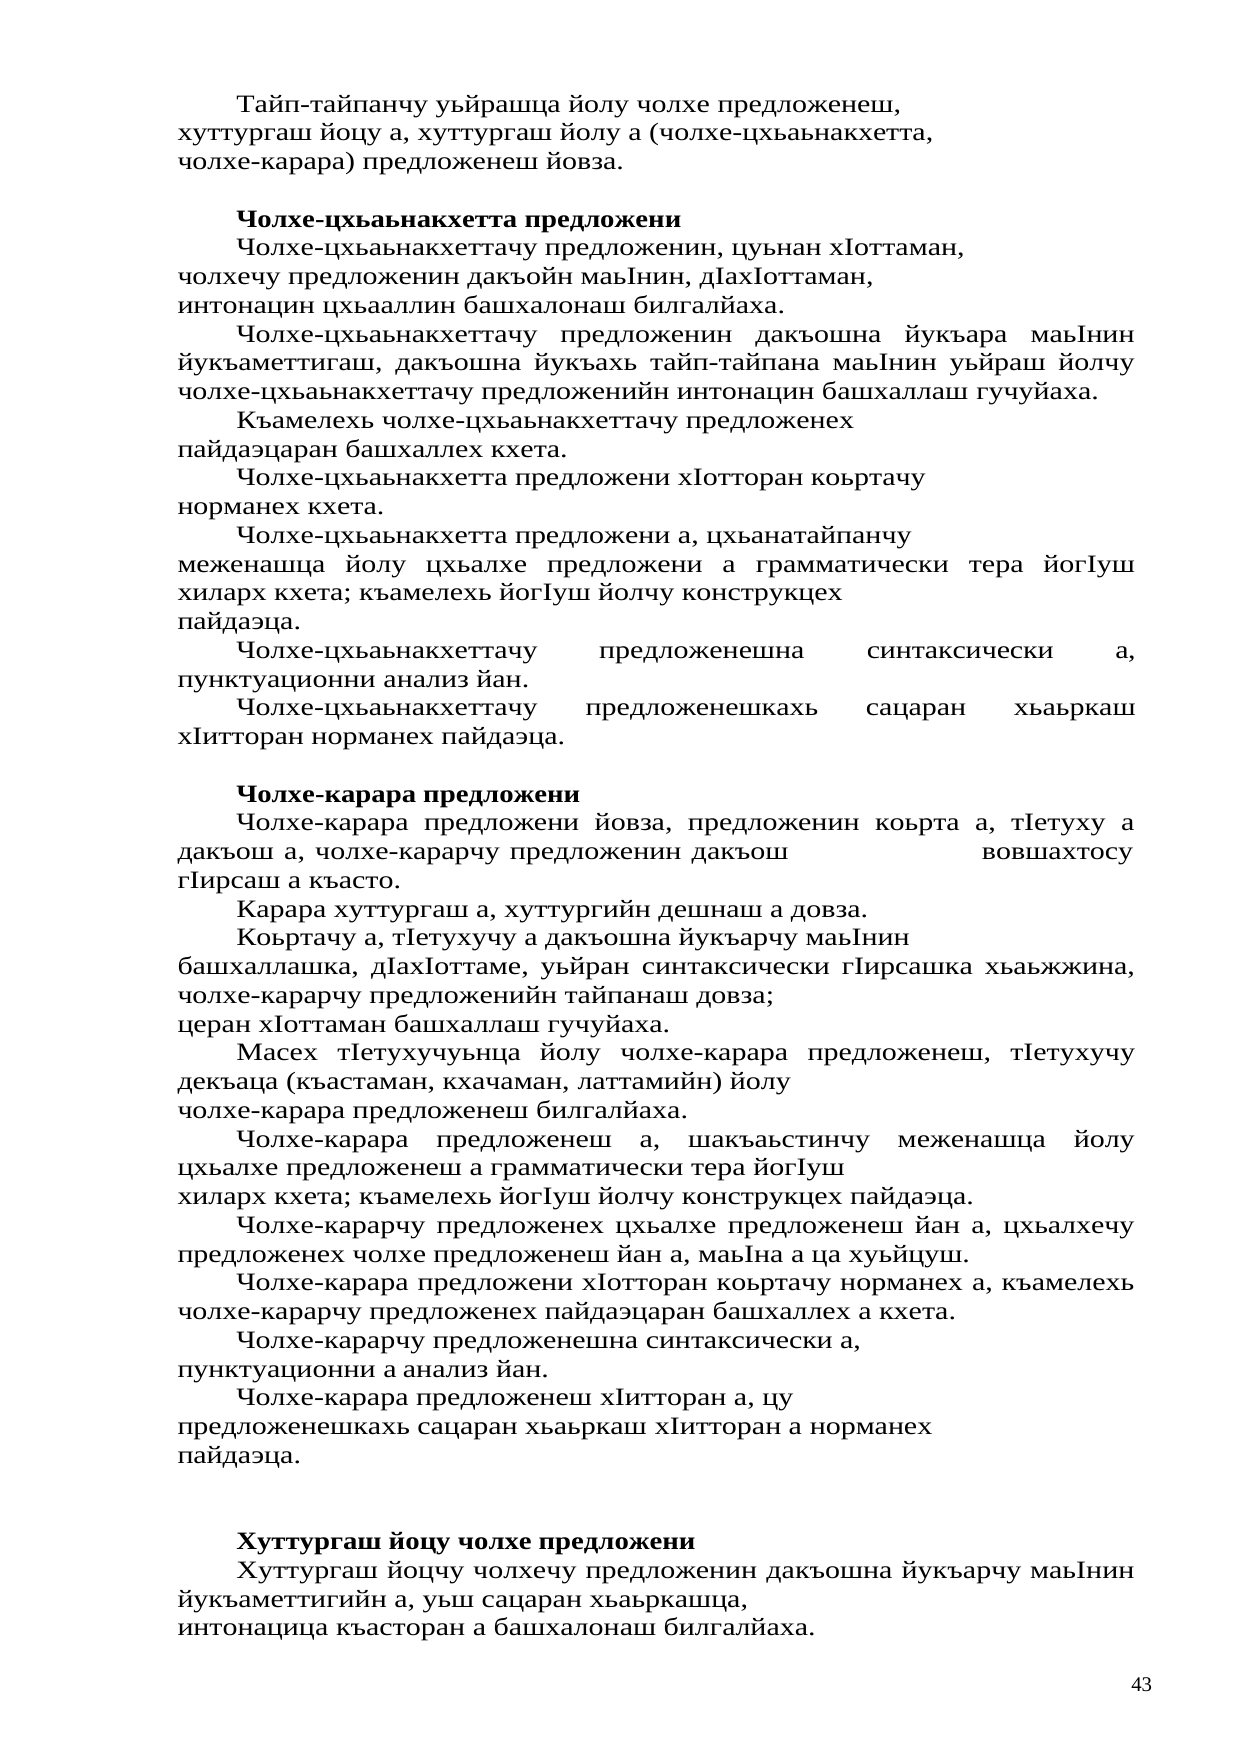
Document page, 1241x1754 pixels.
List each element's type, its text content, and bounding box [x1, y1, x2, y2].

text меженашца йолу цхьалхе предложени а грамматически тера йогӀуш хиларх кхета; къамелехь йогӀуш йолчу конструкцех [177, 549, 1136, 606]
text пайдаэца. [177, 1440, 1136, 1469]
text Чолхе-цхьаьнакхетта предложени а, цхьанатайпанчу [177, 520, 1136, 549]
text Чолхе-карара предложени йовза, предложенин коьрта а, тӀетуху а дакъош а, чолхе-карарчу предложенин дакъош вовшахтосу гӀирсаш а къасто. [177, 807, 1136, 894]
text Чолхе-карара предложени хӀотторан коьртачу норманех а, къамелехь чолхе-карарчу предложенех пайдаэцаран башхаллех а кхета. [177, 1267, 1136, 1325]
text Хуттургаш йоцу чолхе предложени [177, 1526, 1136, 1555]
text Масех тӀетухучуьнца йолу чолхе-карара предложенеш, тӀетухучу декъаца (къастаман, кхачаман, латтамийн) йолу [177, 1037, 1136, 1095]
text Коьртачу а, тӀетухучу а дакъошна йукъарчу маьӀнин [177, 922, 1136, 951]
text пайдаэцаран башхаллех кхета. [177, 434, 1136, 462]
text Чолхе-карара предложенеш хӀитторан а, цу [177, 1382, 1136, 1411]
text интонацица къасторан а башхалонаш билгалйаха. [177, 1612, 1136, 1641]
text Чолхе-цхьаьнакхеттачу предложенин дакъошна йукъара маьӀнин йукъаметтигаш, дакъошна йукъахь тайп-тайпана маьӀнин уьйраш йолчу чолхе-цхьаьнакхеттачу предложенийн интонацин башхаллаш гучуйаха. [177, 319, 1136, 405]
text хиларх кхета; къамелехь йогӀуш йолчу конструкцех пайдаэца. [177, 1181, 1136, 1210]
text Чолхе-карара предложени [177, 779, 1136, 807]
text Чолхе-карарчу предложенех цхьалхе предложенеш йан а, цхьалхечу предложенех чолхе предложенеш йан а, маьӀна а ца хуьйцуш. [177, 1210, 1136, 1267]
text Къамелехь чолхе-цхьаьнакхеттачу предложенех [177, 405, 1136, 434]
text Карара хуттургаш а, хуттургийн дешнаш а довза. [177, 894, 1136, 922]
text Чолхе-карарчу предложенешна синтаксически а, [177, 1325, 1136, 1354]
text предложенешкахь сацаран хьаьркаш хӀитторан а норманех [177, 1411, 1136, 1440]
text норманех кхета. [177, 491, 1135, 520]
text чолхечу предложенин дакъойн маьӀнин, дӀахӀоттаман, [177, 261, 1136, 290]
text Чолхе-карара предложенеш а, шакъаьстинчу меженашца йолу цхьалхе предложенеш а грамматически тера йогӀуш [177, 1124, 1136, 1181]
text Тайп-тайпанчу уьйрашца йолу чолхе предложенеш, [177, 89, 1136, 117]
text Чолхе-цхьаьнакхетта предложени хӀотторан коьртачу [177, 462, 1135, 491]
text чолхе-карара предложенеш билгалйаха. [177, 1095, 1136, 1124]
text Чолхе-цхьаьнакхеттачу предложенешкахь сацаран хьаьркаш хӀитторан норманех пайдаэца. [177, 692, 1136, 750]
text церан хӀоттаман башхаллаш гучуйаха. [177, 1009, 1136, 1037]
text пайдаэца. [177, 606, 1136, 635]
text хуттургаш йоцу а, хуттургаш йолу а (чолхе-цхьаьнакхетта, [177, 117, 1136, 146]
text интонацин цхьааллин башхалонаш билгалйаха. [177, 290, 1136, 319]
text чолхе-карара) предложенеш йовза. [177, 146, 1136, 175]
text Чолхе-цхьаьнакхеттачу предложенин, цуьнан хӀоттаман, [177, 232, 1136, 261]
text Чолхе-цхьаьнакхетта предложени [177, 204, 1136, 232]
text Чолхе-цхьаьнакхеттачу предложенешна синтаксически а, пунктуационни анализ йан. [177, 635, 1136, 692]
text Хуттургаш йоцчу чолхечу предложенин дакъошна йукъарчу маьӀнин йукъаметтигийн а, уьш сацаран хьаьркашца, [177, 1555, 1136, 1612]
text пунктуационни а анализ йан. [177, 1354, 1136, 1382]
text башхаллашка, дӀахӀоттаме, уьйран синтаксически гӀирсашка хьаьжжина, чолхе-карарчу предложенийн тайпанаш довза; [177, 951, 1136, 1009]
